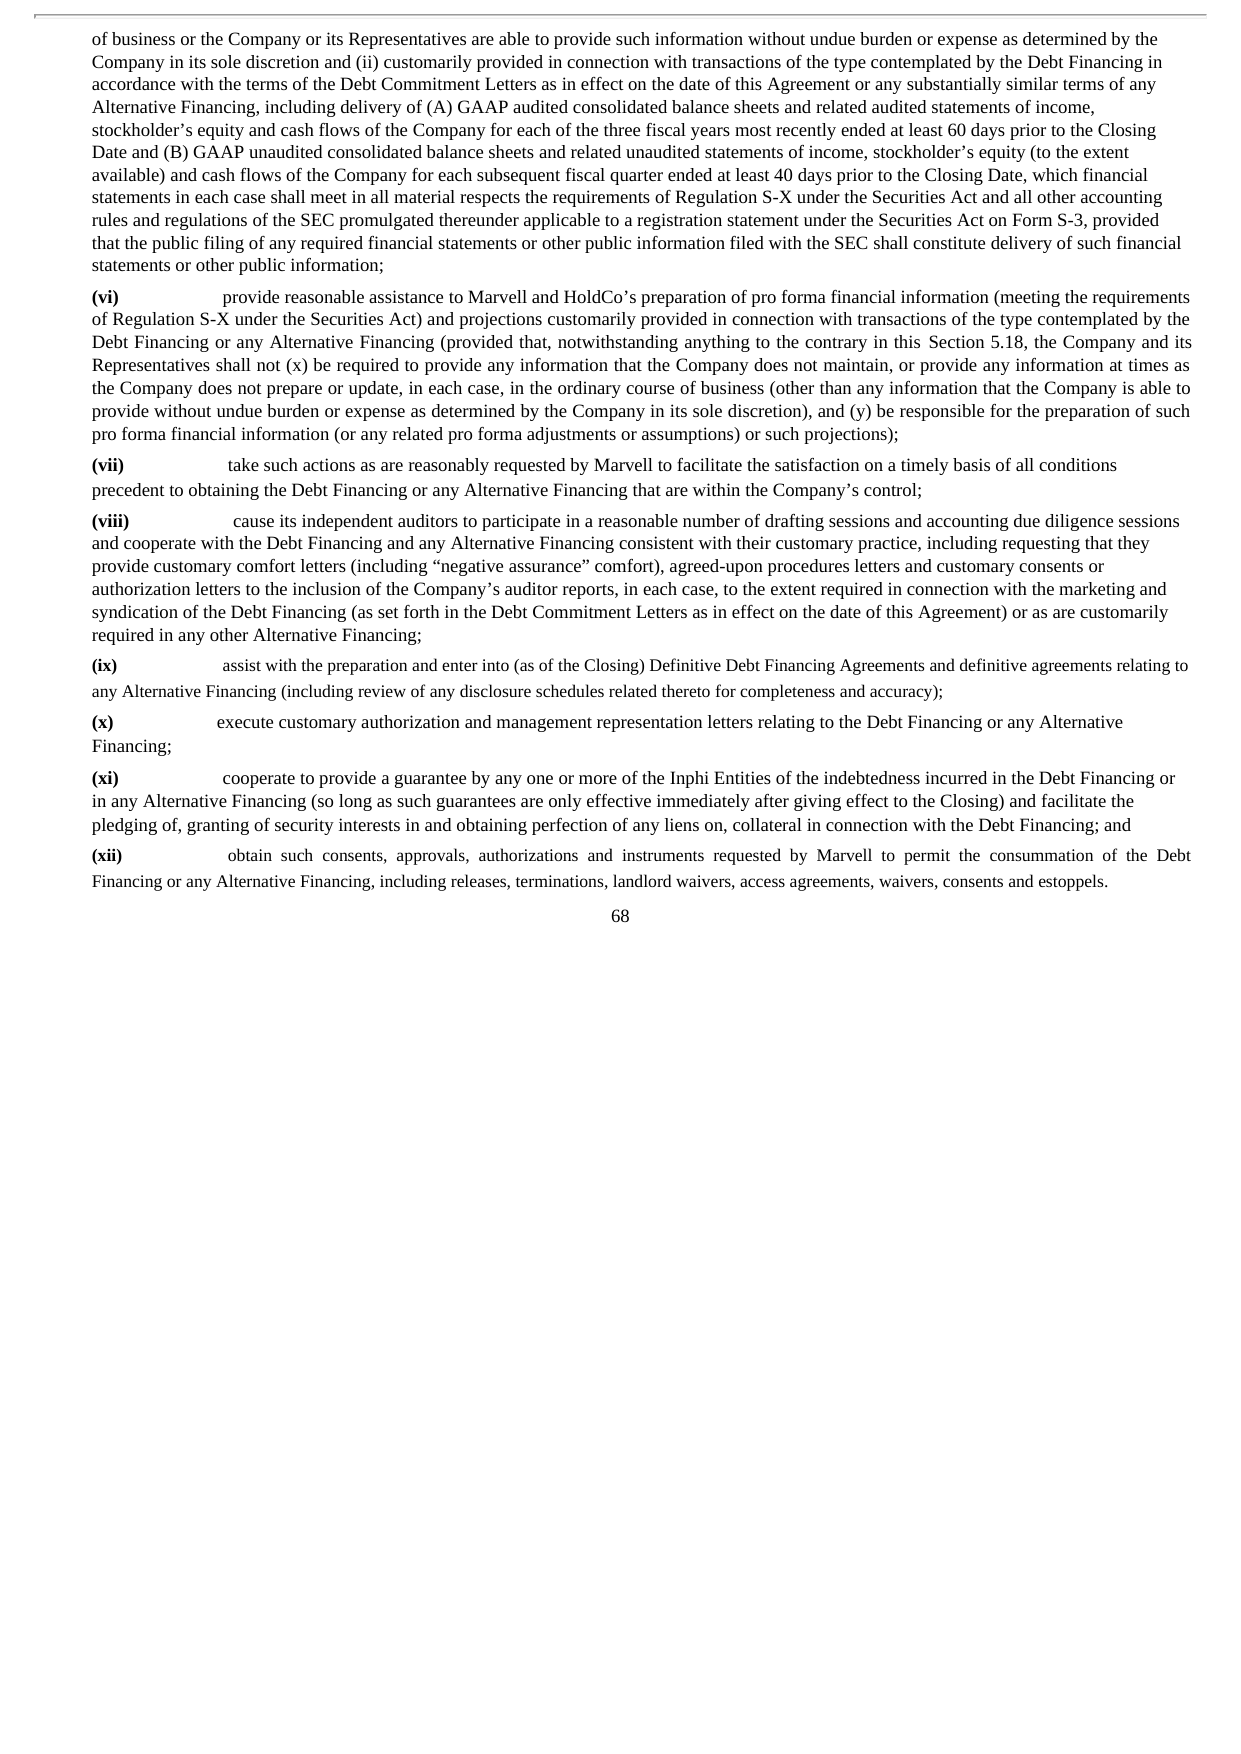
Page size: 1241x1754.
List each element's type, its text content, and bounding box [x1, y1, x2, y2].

list cause its independent auditors to participate in a reasonable number of drafting sessions and accounting due diligence sessions and cooperate with the Debt Financing and any Alternative Financing consistent with their customary practice, including requesting that they provide customary comfort letters (including “negative assurance” comfort), agreed-upon procedures letters and customary consents or authorization letters to the inclusion of the Company’s auditor reports, in each case, to the extent required in connection with the marketing and syndication of the Debt Financing (as set forth in the Debt Commitment Letters as in effect on the date of this Agreement) or as are customarily required in any other Alternative Financing; [92, 509, 1192, 645]
list assist with the preparation and enter into (as of the Closing) Definitive Debt Financing Agreements and definitive agreements relating to any Alternative Financing (including review of any disclosure schedules related thereto for completeness and accuracy); [92, 654, 1192, 701]
text of business or the Company or its Representatives are able to provide such information without undue burden or expense as determined by the Company in its sole discretion and (ii) customarily provided in connection with transactions of the type contemplated by the Debt Financing in accordance with the terms of the Debt Commitment Letters as in effect on the date of this Agreement or any substantially similar terms of any Alternative Financing, including delivery of (A) GAAP audited consolidated balance sheets and related audited statements of income, stockholder’s equity and cash flows of the Company for each of the three fiscal years most recently ended at least 60 days prior to the Closing Date and (B) GAAP unaudited consolidated balance sheets and related unaudited statements of income, stockholder’s equity (to the extent available) and cash flows of the Company for each subsequent fiscal quarter ended at least 40 days prior to the Closing Date, which financial statements in each case shall meet in all material respects the requirements of Regulation S-X under the Securities Act and all other accounting rules and regulations of the SEC promulgated thereunder applicable to a registration statement under the Securities Act on Form S-3, provided that the public filing of any required financial statements or other public information filed with the SEC shall constitute delivery of such financial statements or other public information; [92, 28, 1192, 276]
list take such actions as are reasonably requested by Marvell to facilitate the satisfaction on a timely basis of all conditions precedent to obtaining the Debt Financing or any Alternative Financing that are within the Company’s control; [92, 453, 1192, 500]
list cooperate to provide a guarantee by any one or more of the Inphi Entities of the indebtedness incurred in the Debt Financing or in any Alternative Financing (so long as such guarantees are only effective immediately after giving effect to the Closing) and facilitate the pledging of, granting of security interests in and obtaining perfection of any liens on, collateral in connection with the Debt Financing; and [92, 767, 1192, 836]
list provide reasonable assistance to Marvell and HoldCo’s preparation of pro forma financial information (meeting the requirements of Regulation S-X under the Securities Act) and projections customarily provided in connection with transactions of the type contemplated by the Debt Financing or any Alternative Financing (provided that, notwithstanding anything to the contrary in this Section 5.18, the Company and its Representatives shall not (x) be required to provide any information that the Company does not maintain, or provide any information at times as the Company does not prepare or update, in each case, in the ordinary course of business (other than any information that the Company is able to provide without undue burden or expense as determined by the Company in its sole discretion), and (y) be responsible for the preparation of such pro forma financial information (or any related pro forma adjustments or assumptions) or such projections); [92, 286, 1192, 444]
list execute customary authorization and management representation letters relating to the Debt Financing or any Alternative [92, 711, 1192, 732]
picture [34, 14, 1207, 19]
list obtain such consents, approvals, authorizations and instruments requested by Marvell to permit the consummation of the Debt Financing or any Alternative Financing, including releases, terminations, landlord waivers, access agreements, waivers, consents and estoppels. [92, 844, 1192, 891]
text Financing; [92, 735, 1192, 756]
text 68 [92, 905, 1149, 926]
